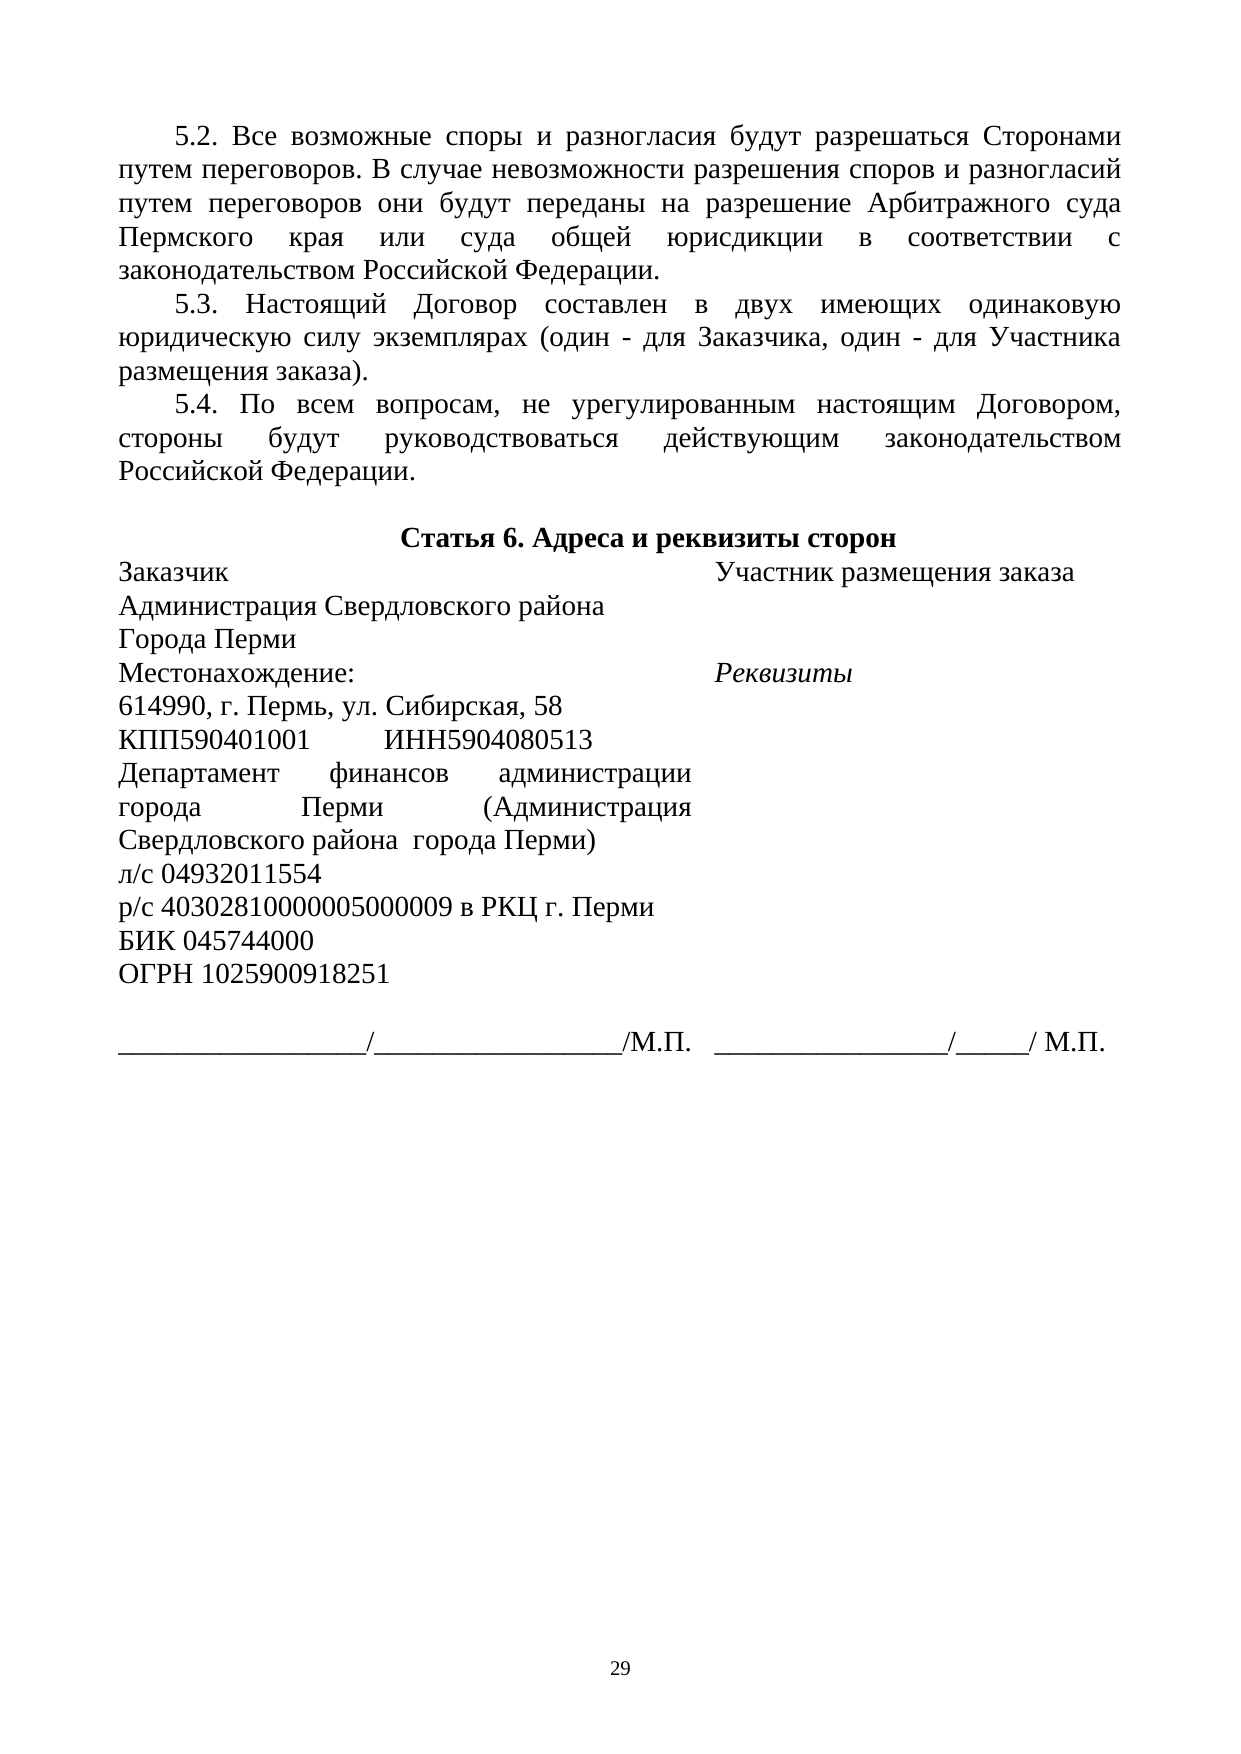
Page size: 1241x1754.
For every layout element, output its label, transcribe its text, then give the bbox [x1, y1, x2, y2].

table_cell Местонахождение: . Пермь, ул. Сибирская, 58 КПП590401001 ИНН5904080513 Департамент финансов администрации города Перми (Администрация Свердловского района города Перми) л/с 04932011554 р/с 40302810000005000009 в РКЦ г. Перми БИК 045744000 ОГРН 1025900918251 [107, 655, 703, 1024]
table_cell Реквизиты [703, 655, 1133, 1024]
text Статья 6. Адреса и реквизиты сторон [118, 521, 1122, 554]
table_header Заказчик Администрация Свердловского района Города Перми [107, 554, 703, 655]
text 5.4. По всем вопросам, не урегулированным настоящим Договором, стороны будут руководствоваться действующим законодательством Российской Федерации. [118, 386, 1122, 487]
table_cell _________________/_________________/М.П. [107, 1024, 703, 1057]
table_cell ________________/_____/ М.П. [703, 1024, 1133, 1057]
text 5.3. Настоящий Договор составлен в двух имеющих одинаковую юридическую силу экземплярах (один - для Заказчика, один - для Участника размещения заказа). [118, 286, 1122, 386]
table_header Участник размещения заказа [703, 554, 1133, 655]
text 5.2. Все возможные споры и разногласия будут разрешаться Сторонами путем переговоров. В случае невозможности разрешения споров и разногласий путем переговоров они будут переданы на разрешение Арбитражного суда Пермского края или суда общей юрисдикции в соответствии с законодательством Российской Федерации. [118, 118, 1122, 286]
